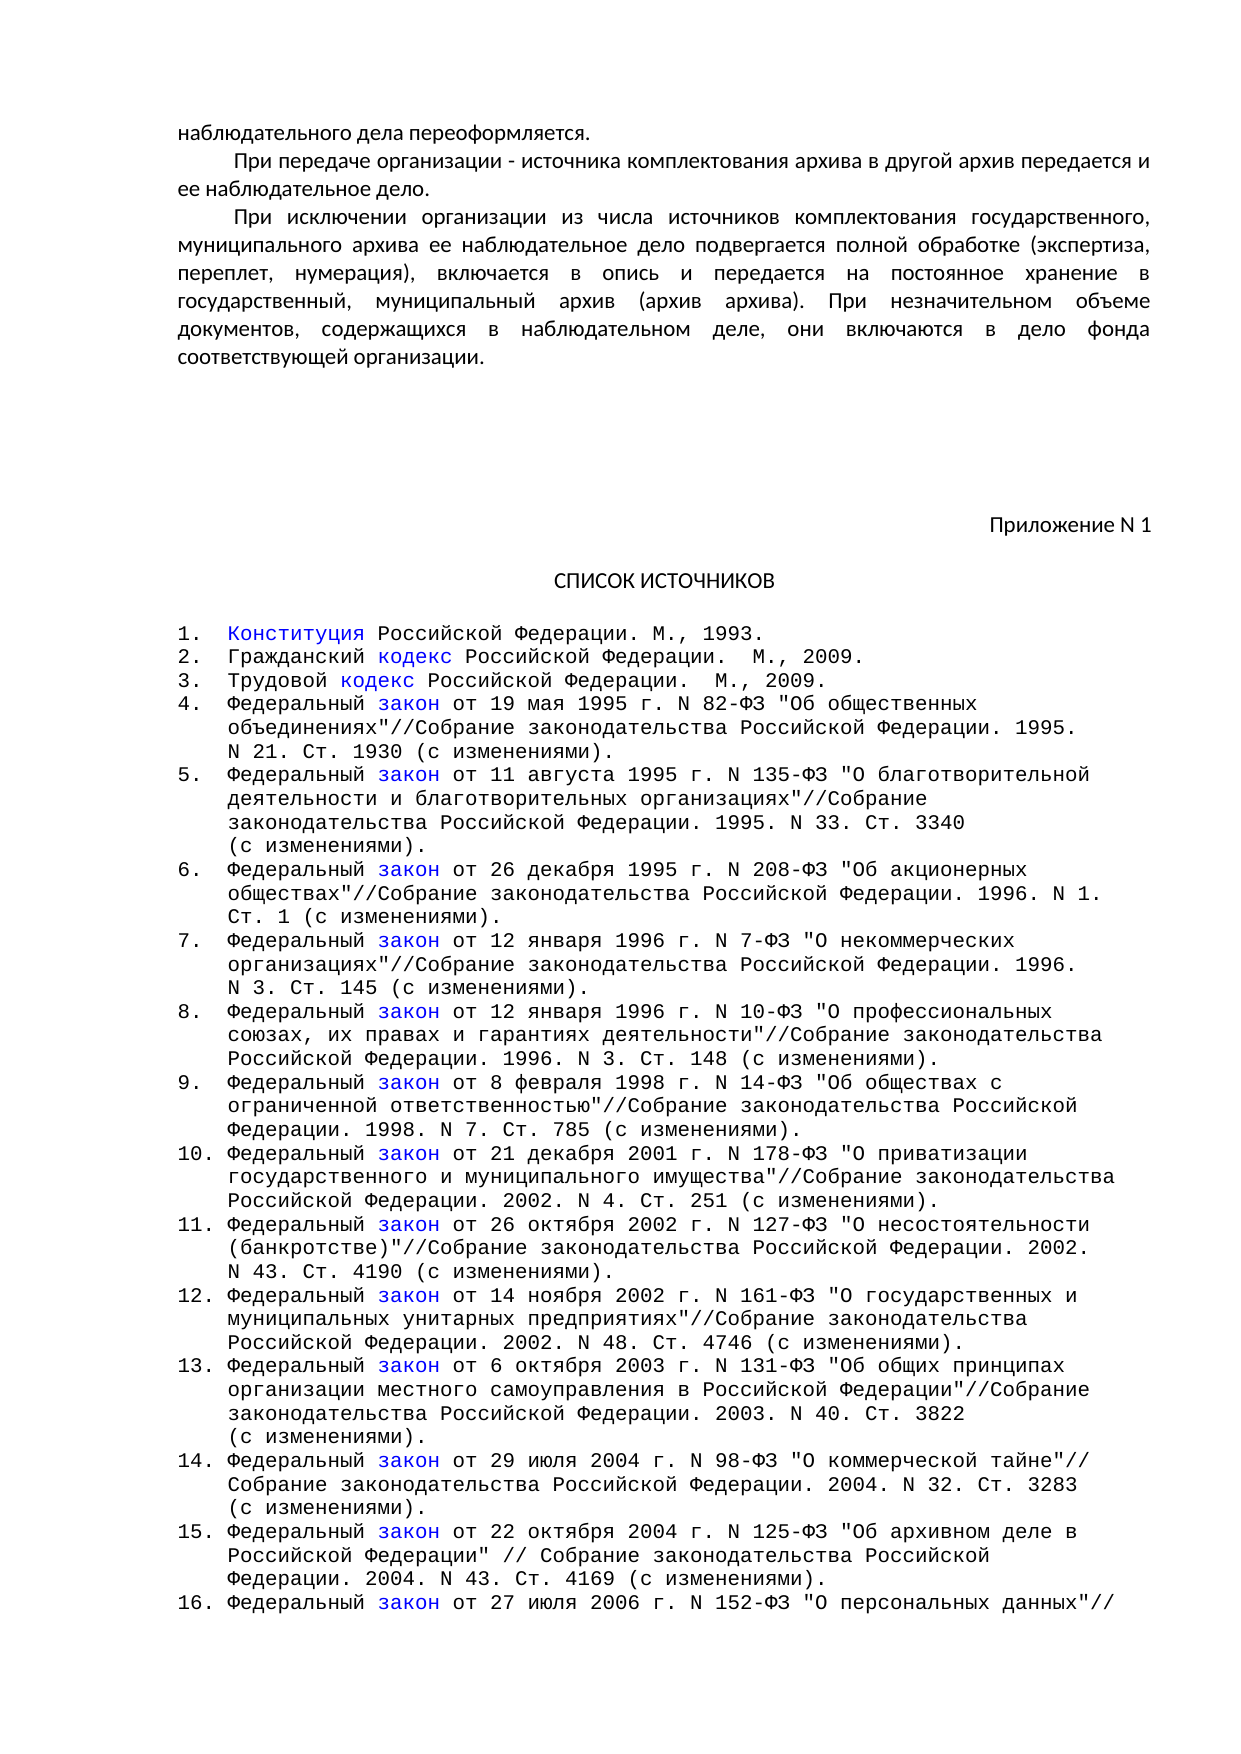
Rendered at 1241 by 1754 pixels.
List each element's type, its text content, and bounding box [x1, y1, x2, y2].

text (с изменениями). [177, 1426, 1152, 1450]
text Федерации. 1998. N 7. Ст. 785 (с изменениями). [177, 1119, 1152, 1143]
text Российской Федерации. 2002. N 48. Ст. 4746 (с изменениями). [177, 1332, 1152, 1356]
text Ст. 1 (с изменениями). [177, 906, 1152, 930]
text 2. Гражданский кодекс Российской Федерации. М., 2009. [177, 646, 1152, 670]
text организациях"//Собрание законодательства Российской Федерации. 1996. [177, 953, 1152, 977]
text муниципальных унитарных предприятиях"//Собрание законодательства [177, 1308, 1152, 1332]
text Российской Федерации. 1996. N 3. Ст. 148 (с изменениями). [177, 1048, 1152, 1072]
text 7. Федеральный закон от 12 января 1996 г. N 7-ФЗ "О некоммерческих [177, 930, 1152, 953]
text 8. Федеральный закон от 12 января 1996 г. N 10-ФЗ "О профессиональных [177, 1001, 1152, 1024]
text N 3. Ст. 145 (с изменениями). [177, 977, 1152, 1001]
text 9. Федеральный закон от 8 февраля 1998 г. N 14-ФЗ "Об обществах с [177, 1072, 1152, 1095]
text государственного и муниципального имущества"//Собрание законодательства [177, 1166, 1152, 1190]
text 4. Федеральный закон от 19 мая 1995 г. N 82-ФЗ "Об общественных [177, 693, 1152, 717]
text (с изменениями). [177, 1497, 1152, 1521]
text При передаче организации - источника комплектования архива в другой архив передается и ее наблюдательное дело. [177, 146, 1152, 202]
text (банкротстве)"//Собрание законодательства Российской Федерации. 2002. [177, 1237, 1152, 1261]
text СПИСОК ИСТОЧНИКОВ [177, 566, 1152, 594]
text 6. Федеральный закон от 26 декабря 1995 г. N 208-ФЗ "Об акционерных [177, 859, 1152, 883]
text 1. Конституция Российской Федерации. М., 1993. [177, 622, 1152, 646]
text Российской Федерации" // Собрание законодательства Российской [177, 1545, 1152, 1568]
text При исключении организации из числа источников комплектования государственного, муниципального архива ее наблюдательное дело подвергается полной обработке (экспертиза, переплет, нумерация), включается в опись и передается на постоянное хранение в государственный, муниципальный архив (архив архива). При незначительном объеме документов, содержащихся в наблюдательном деле, они включаются в дело фонда соответствующей организации. [177, 202, 1152, 370]
text 5. Федеральный закон от 11 августа 1995 г. N 135-ФЗ "О благотворительной [177, 764, 1152, 788]
text ограниченной ответственностью"//Собрание законодательства Российской [177, 1095, 1152, 1119]
text объединениях"//Собрание законодательства Российской Федерации. 1995. [177, 717, 1152, 741]
text обществах"//Собрание законодательства Российской Федерации. 1996. N 1. [177, 883, 1152, 906]
text Федерации. 2004. N 43. Ст. 4169 (с изменениями). [177, 1568, 1152, 1592]
text 11. Федеральный закон от 26 октября 2002 г. N 127-ФЗ "О несостоятельности [177, 1214, 1152, 1237]
text Собрание законодательства Российской Федерации. 2004. N 32. Ст. 3283 [177, 1474, 1152, 1497]
text организации местного самоуправления в Российской Федерации"//Собрание [177, 1379, 1152, 1403]
text 14. Федеральный закон от 29 июля 2004 г. N 98-ФЗ "О коммерческой тайне"// [177, 1450, 1152, 1474]
text 15. Федеральный закон от 22 октября 2004 г. N 125-ФЗ "Об архивном деле в [177, 1521, 1152, 1545]
text деятельности и благотворительных организациях"//Собрание [177, 788, 1152, 812]
text Российской Федерации. 2002. N 4. Ст. 251 (с изменениями). [177, 1190, 1152, 1214]
text 13. Федеральный закон от 6 октября 2003 г. N 131-ФЗ "Об общих принципах [177, 1356, 1152, 1379]
text 16. Федеральный закон от 27 июля 2006 г. N 152-ФЗ "О персональных данных"// [177, 1592, 1152, 1616]
text (с изменениями). [177, 835, 1152, 859]
text N 21. Ст. 1930 (с изменениями). [177, 741, 1152, 764]
text 10. Федеральный закон от 21 декабря 2001 г. N 178-ФЗ "О приватизации [177, 1143, 1152, 1166]
text союзах, их правах и гарантиях деятельности"//Собрание законодательства [177, 1024, 1152, 1048]
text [177, 118, 1152, 146]
text N 43. Ст. 4190 (с изменениями). [177, 1261, 1152, 1284]
text 12. Федеральный закон от 14 ноября 2002 г. N 161-ФЗ "О государственных и [177, 1284, 1152, 1308]
text законодательства Российской Федерации. 2003. N 40. Ст. 3822 [177, 1403, 1152, 1426]
text Приложение N 1 [177, 510, 1152, 538]
text законодательства Российской Федерации. 1995. N 33. Ст. 3340 [177, 812, 1152, 835]
text 3. Трудовой кодекс Российской Федерации. М., 2009. [177, 670, 1152, 693]
